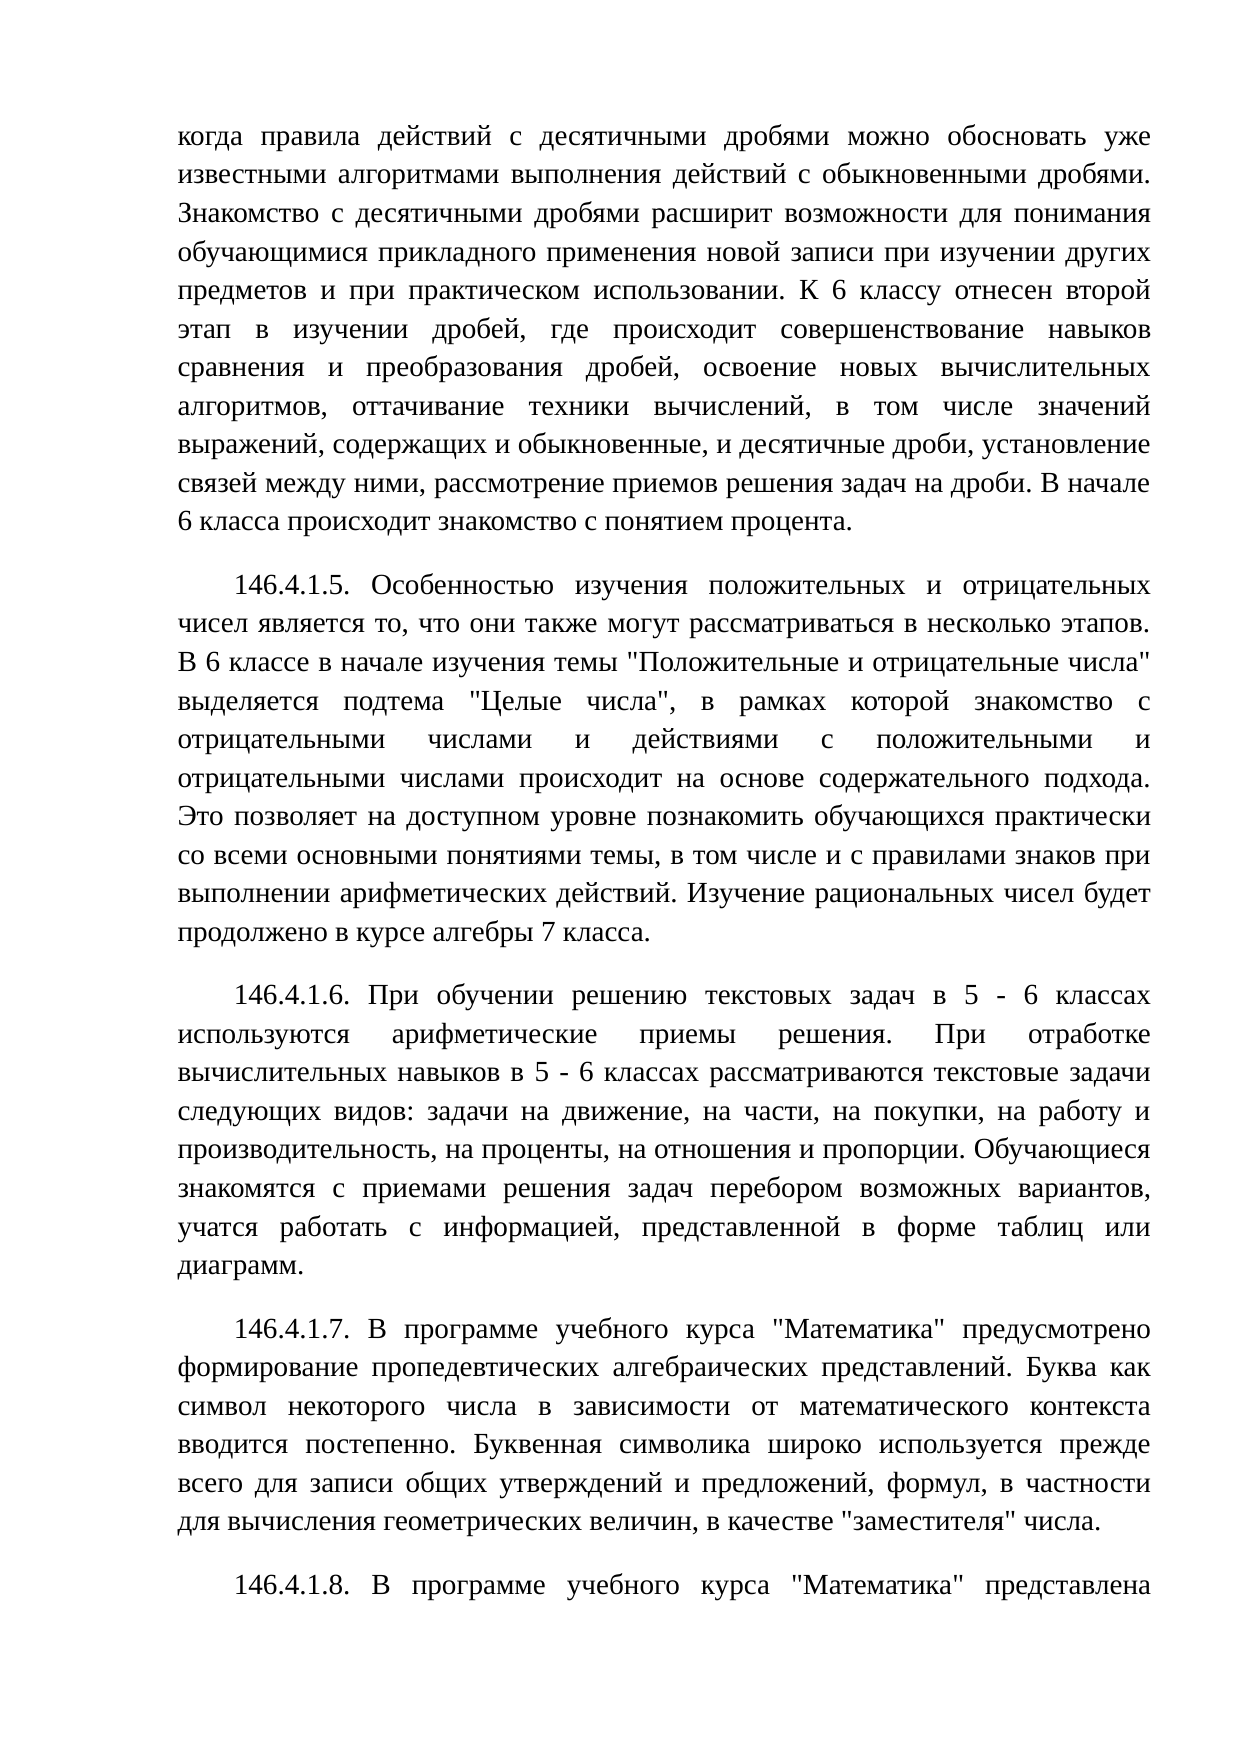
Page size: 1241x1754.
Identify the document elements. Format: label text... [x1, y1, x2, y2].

text 146.4.1.6. При обучении решению текстовых задач в 5 - 6 классах используются арифметические приемы решения. При отработке вычислительных навыков в 5 - 6 классах рассматриваются текстовые задачи следующих видов: задачи на движение, на части, на покупки, на работу и производительность, на проценты, на отношения и пропорции. Обучающиеся знакомятся с приемами решения задач перебором возможных вариантов, учатся работать с информацией, представленной в форме таблиц или диаграмм. [177, 977, 1152, 1281]
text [177, 118, 1152, 537]
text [177, 1567, 1152, 1601]
text 146.4.1.7. В программе учебного курса "Математика" предусмотрено формирование пропедевтических алгебраических представлений. Буква как символ некоторого числа в зависимости от математического контекста вводится постепенно. Буквенная символика широко используется прежде всего для записи общих утверждений и предложений, формул, в частности для вычисления геометрических величин, в качестве "заместителя" числа. [177, 1311, 1152, 1537]
text 146.4.1.5. Особенностью изучения положительных и отрицательных чисел является то, что они также могут рассматриваться в несколько этапов. В 6 классе в начале изучения темы "Положительные и отрицательные числа" выделяется подтема "Целые числа", в рамках которой знакомство с отрицательными числами и действиями с положительными и отрицательными числами происходит на основе содержательного подхода. Это позволяет на доступном уровне познакомить обучающихся практически со всеми основными понятиями темы, в том числе и с правилами знаков при выполнении арифметических действий. Изучение рациональных чисел будет продолжено в курсе алгебры 7 класса. [177, 567, 1152, 947]
